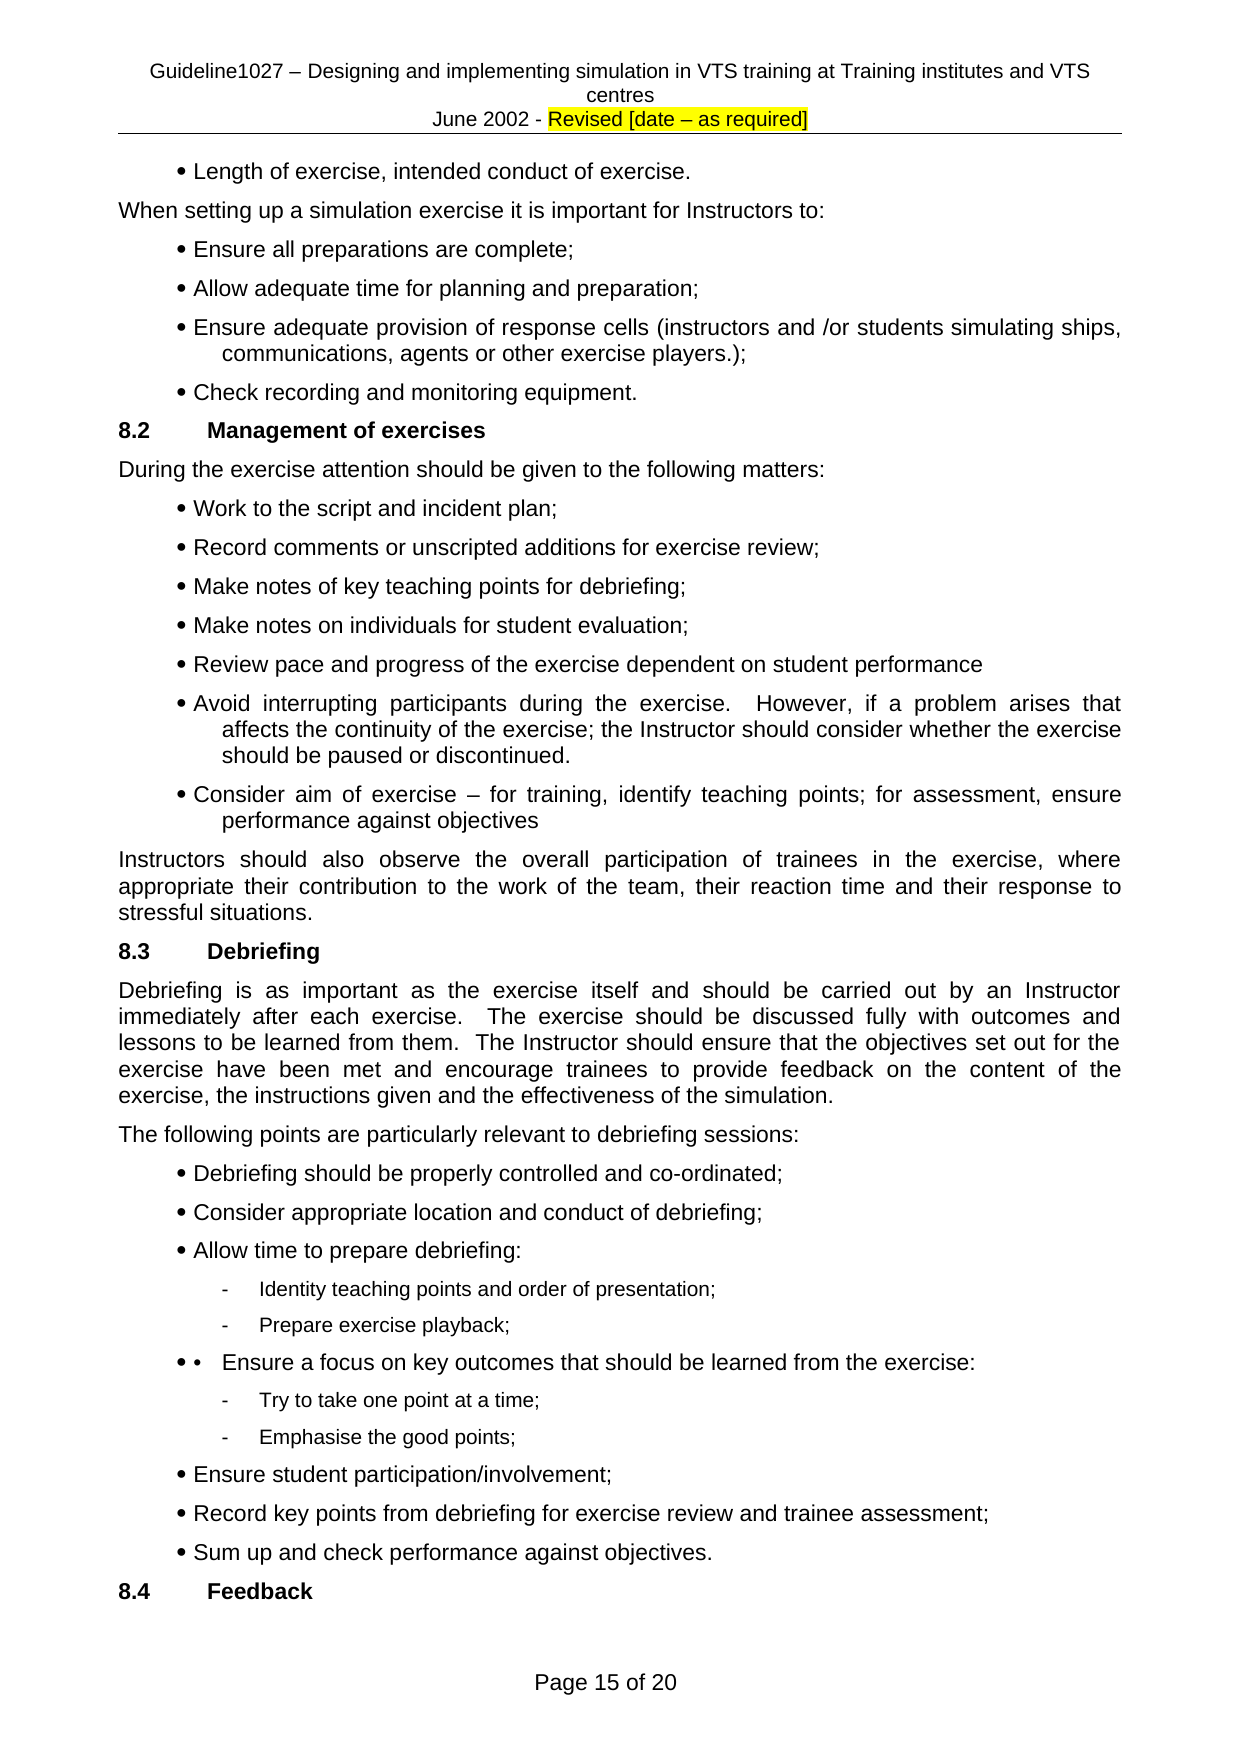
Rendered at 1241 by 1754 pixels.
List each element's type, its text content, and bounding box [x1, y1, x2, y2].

text Make notes of key teaching points for debriefing; [177, 573, 1122, 599]
text Record key points from debriefing for exercise review and trainee assessment; [177, 1500, 1122, 1526]
text Prepare exercise playback; [221, 1313, 1122, 1337]
text Length of exercise, intended conduct of exercise. [177, 158, 1122, 184]
text Try to take one point at a time; [221, 1388, 1122, 1412]
text The following points are particularly relevant to debriefing sessions: [118, 1121, 1122, 1147]
text Sum up and check performance against objectives. [177, 1539, 1122, 1565]
text Avoid interrupting participants during the exercise. However, if a problem arises that affects the continuity of the exercise; the Instructor should consider whether the exercise should be paused or discontinued. [177, 689, 1122, 768]
text Ensure student participation/involvement; [177, 1461, 1122, 1487]
text Ensure all preparations are complete; [177, 236, 1122, 262]
text Make notes on individuals for student evaluation; [177, 612, 1122, 638]
text Ensure adequate provision of response cells (instructors and /or students simulating ships, communications, agents or other exercise players.); [177, 313, 1122, 366]
text During the exercise attention should be given to the following matters: [118, 456, 1122, 483]
text When setting up a simulation exercise it is important for Instructors to: [118, 197, 1122, 223]
text Check recording and monitoring equipment. [177, 379, 1122, 405]
subtitle Feedback [118, 1578, 1122, 1604]
text Review pace and progress of the exercise dependent on student performance [177, 651, 1122, 677]
text Debriefing should be properly controlled and co-ordinated; [177, 1160, 1122, 1186]
text Record comments or unscripted additions for exercise review; [177, 534, 1122, 560]
text Debriefing is as important as the exercise itself and should be carried out by an Instructor immediately after each exercise. The exercise should be discussed fully with outcomes and lessons to be learned from them. The Instructor should ensure that the objectives set out for the exercise have been met and encourage trainees to provide feedback on the content of the exercise, the instructions given and the effectiveness of the simulation. [118, 977, 1122, 1108]
subtitle Management of exercises [118, 417, 1122, 444]
text • Ensure a focus on key outcomes that should be learned from the exercise: [177, 1349, 1122, 1376]
text Emphasise the good points; [221, 1424, 1122, 1448]
text Identity teaching points and order of presentation; [221, 1276, 1122, 1300]
subtitle Debriefing [118, 938, 1122, 964]
text Allow time to prepare debriefing: [177, 1237, 1122, 1264]
text Work to the script and incident plan; [177, 495, 1122, 522]
text Allow adequate time for planning and preparation; [177, 274, 1122, 301]
text Instructors should also observe the overall participation of trainees in the exercise, where appropriate their contribution to the work of the team, their reaction time and their response to stressful situations. [118, 846, 1122, 925]
text Consider appropriate location and conduct of debriefing; [177, 1199, 1122, 1225]
text Consider aim of exercise – for training, identify teaching points; for assessment, ensure performance against objectives [177, 781, 1122, 834]
